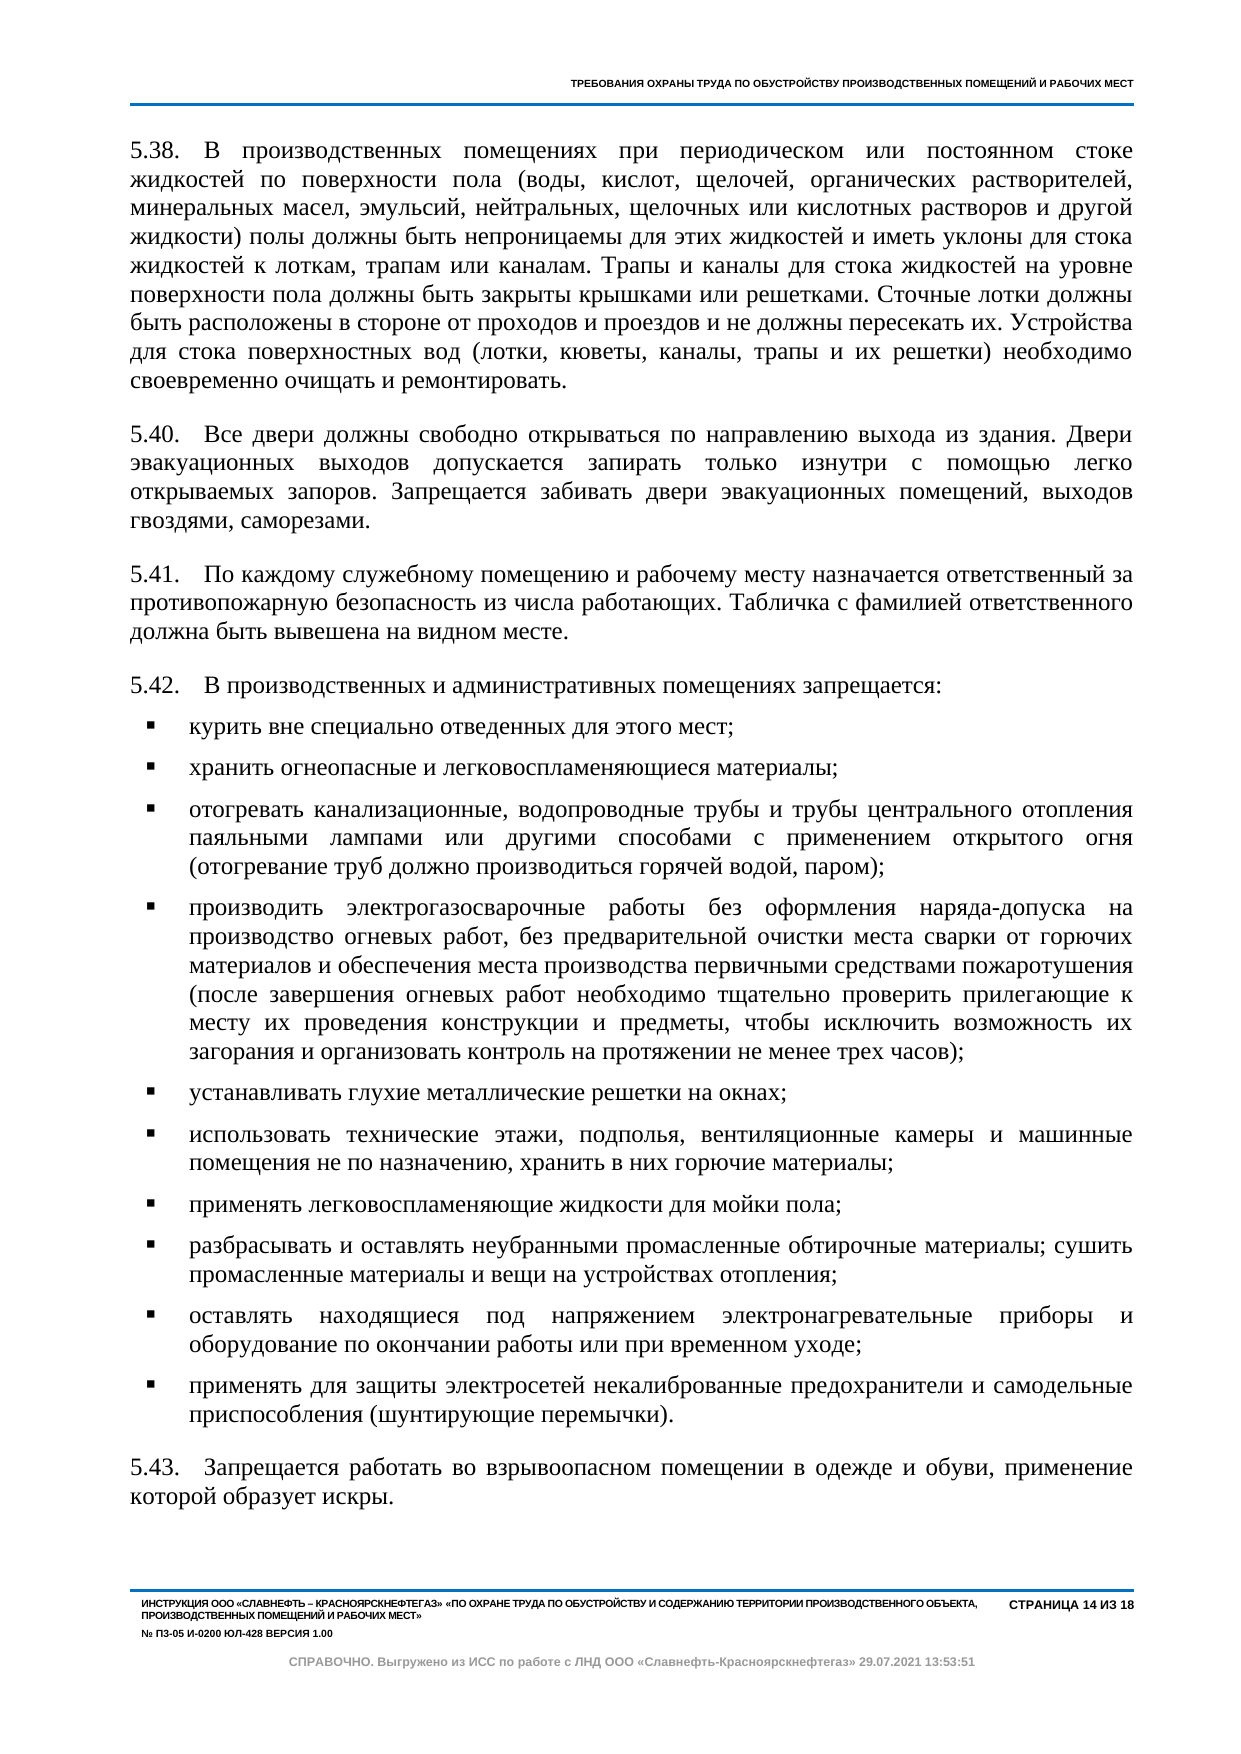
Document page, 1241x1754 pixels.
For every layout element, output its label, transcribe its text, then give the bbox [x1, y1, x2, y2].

list оставлять находящиеся под напряжением электронагревательные приборы и оборудование по окончании работы или при временном уходе; [145, 1300, 1134, 1357]
list устанавливать глухие металлические решетки на окнах; [145, 1077, 1134, 1106]
list применять для защиты электросетей некалиброванные предохранители и самодельные приспособления (шунтирующие перемычки). [145, 1370, 1134, 1427]
text 5.40. Все двери должны свободно открываться по направлению выхода из здания. Двери эвакуационных выходов допускается запирать только изнутри с помощью легко открываемых запоров. Запрещается забивать двери эвакуационных помещений, выходов гвоздями, саморезами. [130, 419, 1134, 534]
list использовать технические этажи, подполья, вентиляционные камеры и машинные помещения не по назначению, хранить в них горючие материалы; [145, 1119, 1134, 1176]
text 5.38. В производственных помещениях при периодическом или постоянном стоке жидкостей по поверхности пола (воды, кислот, щелочей, органических растворителей, минеральных масел, эмульсий, нейтральных, щелочных или кислотных растворов и другой жидкости) полы должны быть непроницаемы для этих жидкостей и иметь уклоны для стока жидкостей к лоткам, трапам или каналам. Трапы и каналы для стока жидкостей на уровне поверхности пола должны быть закрыты крышками или решетками. Сточные лотки должны быть расположены в стороне от проходов и проездов и не должны пересекать их. Устройства для стока поверхностных вод (лотки, кюветы, каналы, трапы и их решетки) необходимо своевременно очищать и ремонтировать. [130, 135, 1134, 394]
list производить электрогазосварочные работы без оформления наряда-допуска на производство огневых работ, без предварительной очистки места сварки от горючих материалов и обеспечения места производства первичными средствами пожаротушения (после завершения огневых работ необходимо тщательно проверить прилегающие к месту их проведения конструкции и предметы, чтобы исключить возможность их загорания и организовать контроль на протяжении не менее трех часов); [145, 892, 1134, 1065]
list хранить огнеопасные и легковоспламеняющиеся материалы; [145, 752, 1134, 781]
list курить вне специально отведенных для этого мест; [145, 711, 1134, 740]
list применять легковоспламеняющие жидкости для мойки пола; [145, 1189, 1134, 1217]
list разбрасывать и оставлять неубранными промасленные обтирочные материалы; сушить промасленные материалы и вещи на устройствах отопления; [145, 1230, 1134, 1287]
text 5.43. Запрещается работать во взрывоопасном помещении в одежде и обуви, применение которой образует искры. [130, 1452, 1134, 1510]
list отогревать канализационные, водопроводные трубы и трубы центрального отопления паяльными лампами или другими способами с применением открытого огня (отогревание труб должно производиться горячей водой, паром); [145, 794, 1134, 880]
text 5.42. В производственных и административных помещениях запрещается: [130, 670, 1134, 699]
text 5.41. По каждому служебному помещению и рабочему месту назначается ответственный за противопожарную безопасность из числа работающих. Табличка с фамилией ответственного должна быть вывешена на видном месте. [130, 559, 1134, 645]
